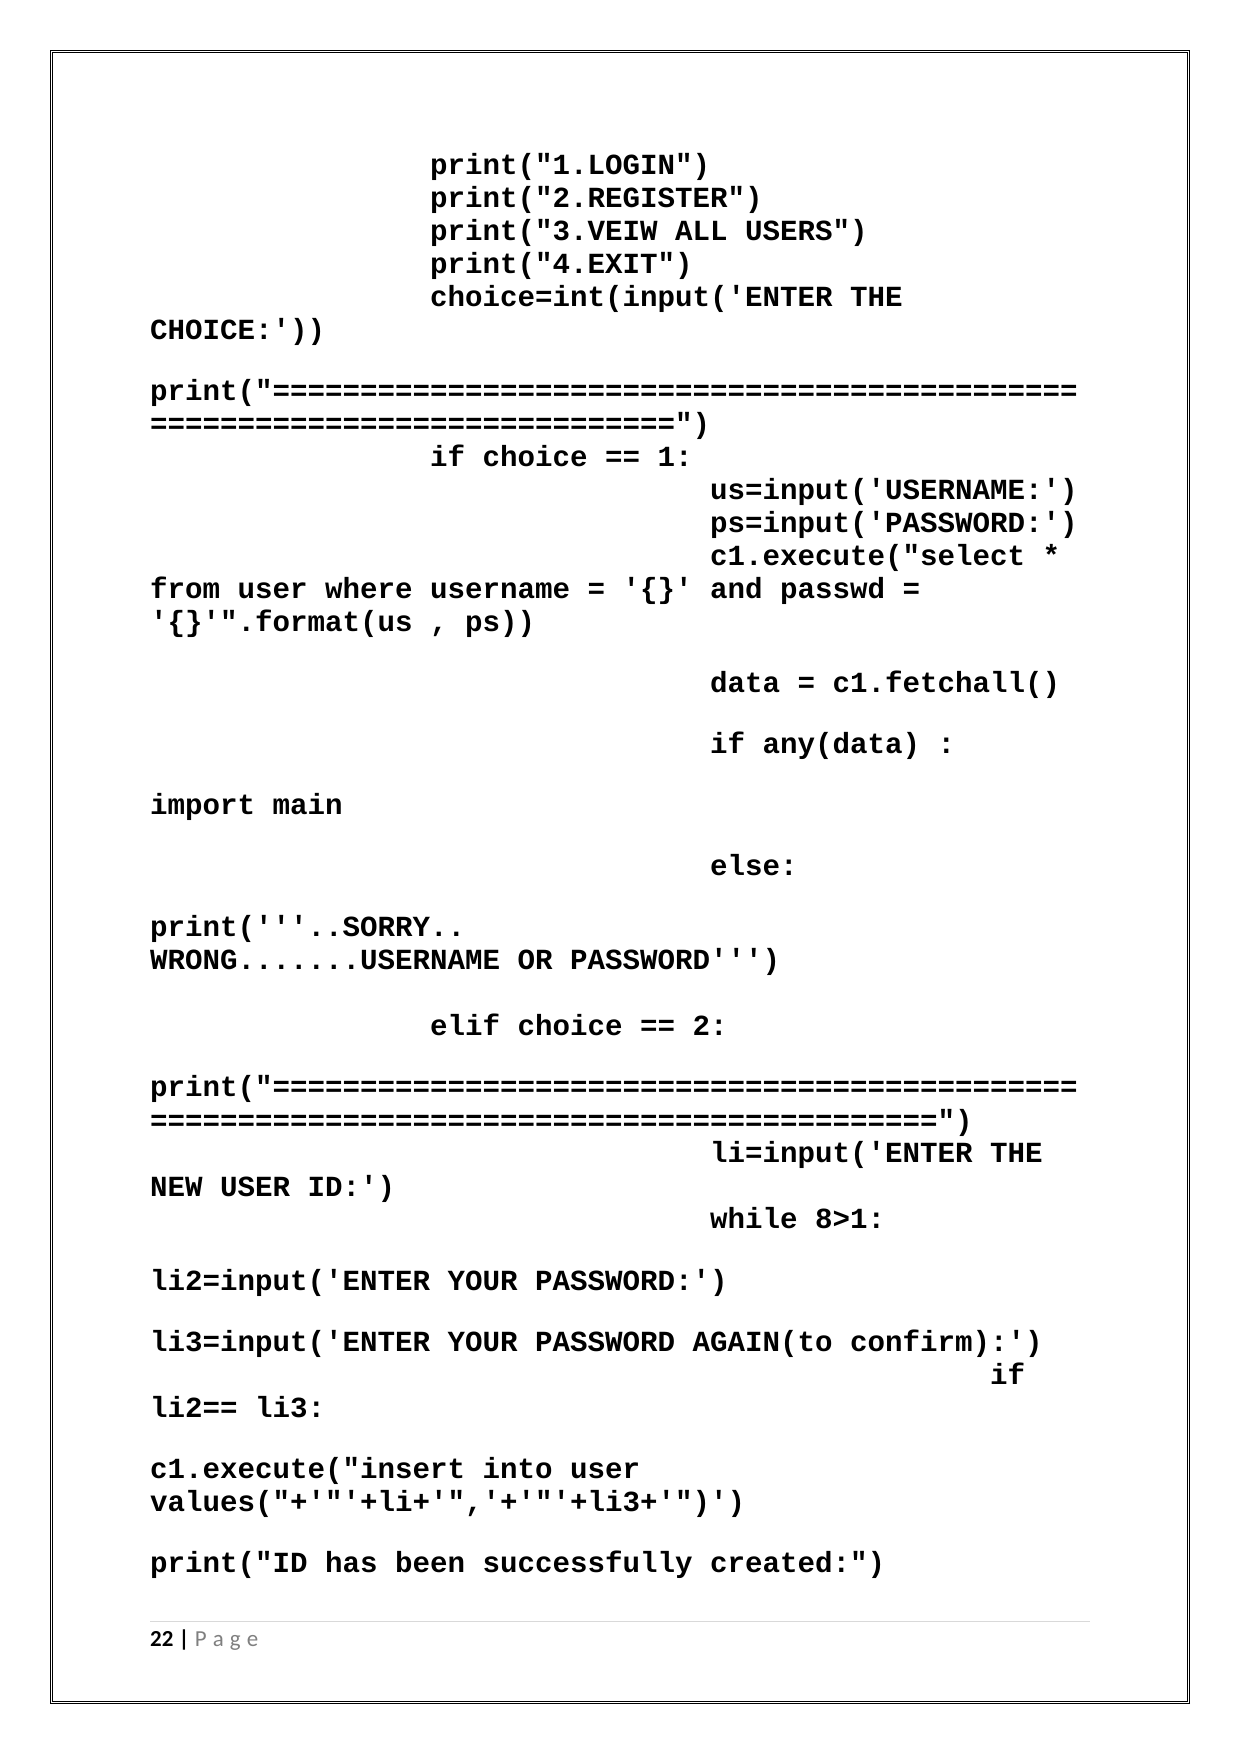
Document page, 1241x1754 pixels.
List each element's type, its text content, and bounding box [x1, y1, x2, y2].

text print("2.REGISTER") [150, 183, 1090, 216]
text WRONG.......USERNAME OR PASSWORD''') [150, 946, 1090, 978]
text li=input('ENTER THE NEW USER ID:') [150, 1139, 1090, 1205]
text print("ID has been successfully created:") [150, 1520, 1090, 1581]
text li3=input('ENTER YOUR PASSWORD AGAIN(to confirm):') [150, 1299, 1090, 1360]
text else: [150, 851, 1090, 884]
text if choice == 1: [150, 442, 1090, 475]
text print("1.LOGIN") [150, 150, 1090, 183]
text import main [150, 762, 1090, 823]
text li2=input('ENTER YOUR PASSWORD:') [150, 1238, 1090, 1299]
text choice=int(input('ENTER THE CHOICE:')) [150, 282, 1090, 348]
text print("4.EXIT") [150, 249, 1090, 282]
text print("============================================================================") [150, 348, 1090, 442]
text if any(data) : [150, 729, 1090, 762]
text c1.execute("select * from user where username = '{}' and passwd = '{}'".format(us , ps)) [150, 541, 1090, 640]
text print('''..SORRY.. [150, 884, 1090, 946]
text print("3.VEIW ALL USERS") [150, 216, 1090, 249]
text c1.execute("insert into user values("+'"'+li+'",'+'"'+li3+'")') [150, 1426, 1090, 1520]
text if li2== li3: [150, 1360, 1090, 1426]
text print("===========================================================================================") [150, 1044, 1090, 1139]
text data = c1.fetchall() [150, 668, 1090, 701]
text ps=input('PASSWORD:') [150, 508, 1090, 541]
text us=input('USERNAME:') [150, 475, 1090, 508]
text while 8>1: [150, 1205, 1090, 1238]
text elif choice == 2: [150, 1012, 1090, 1044]
